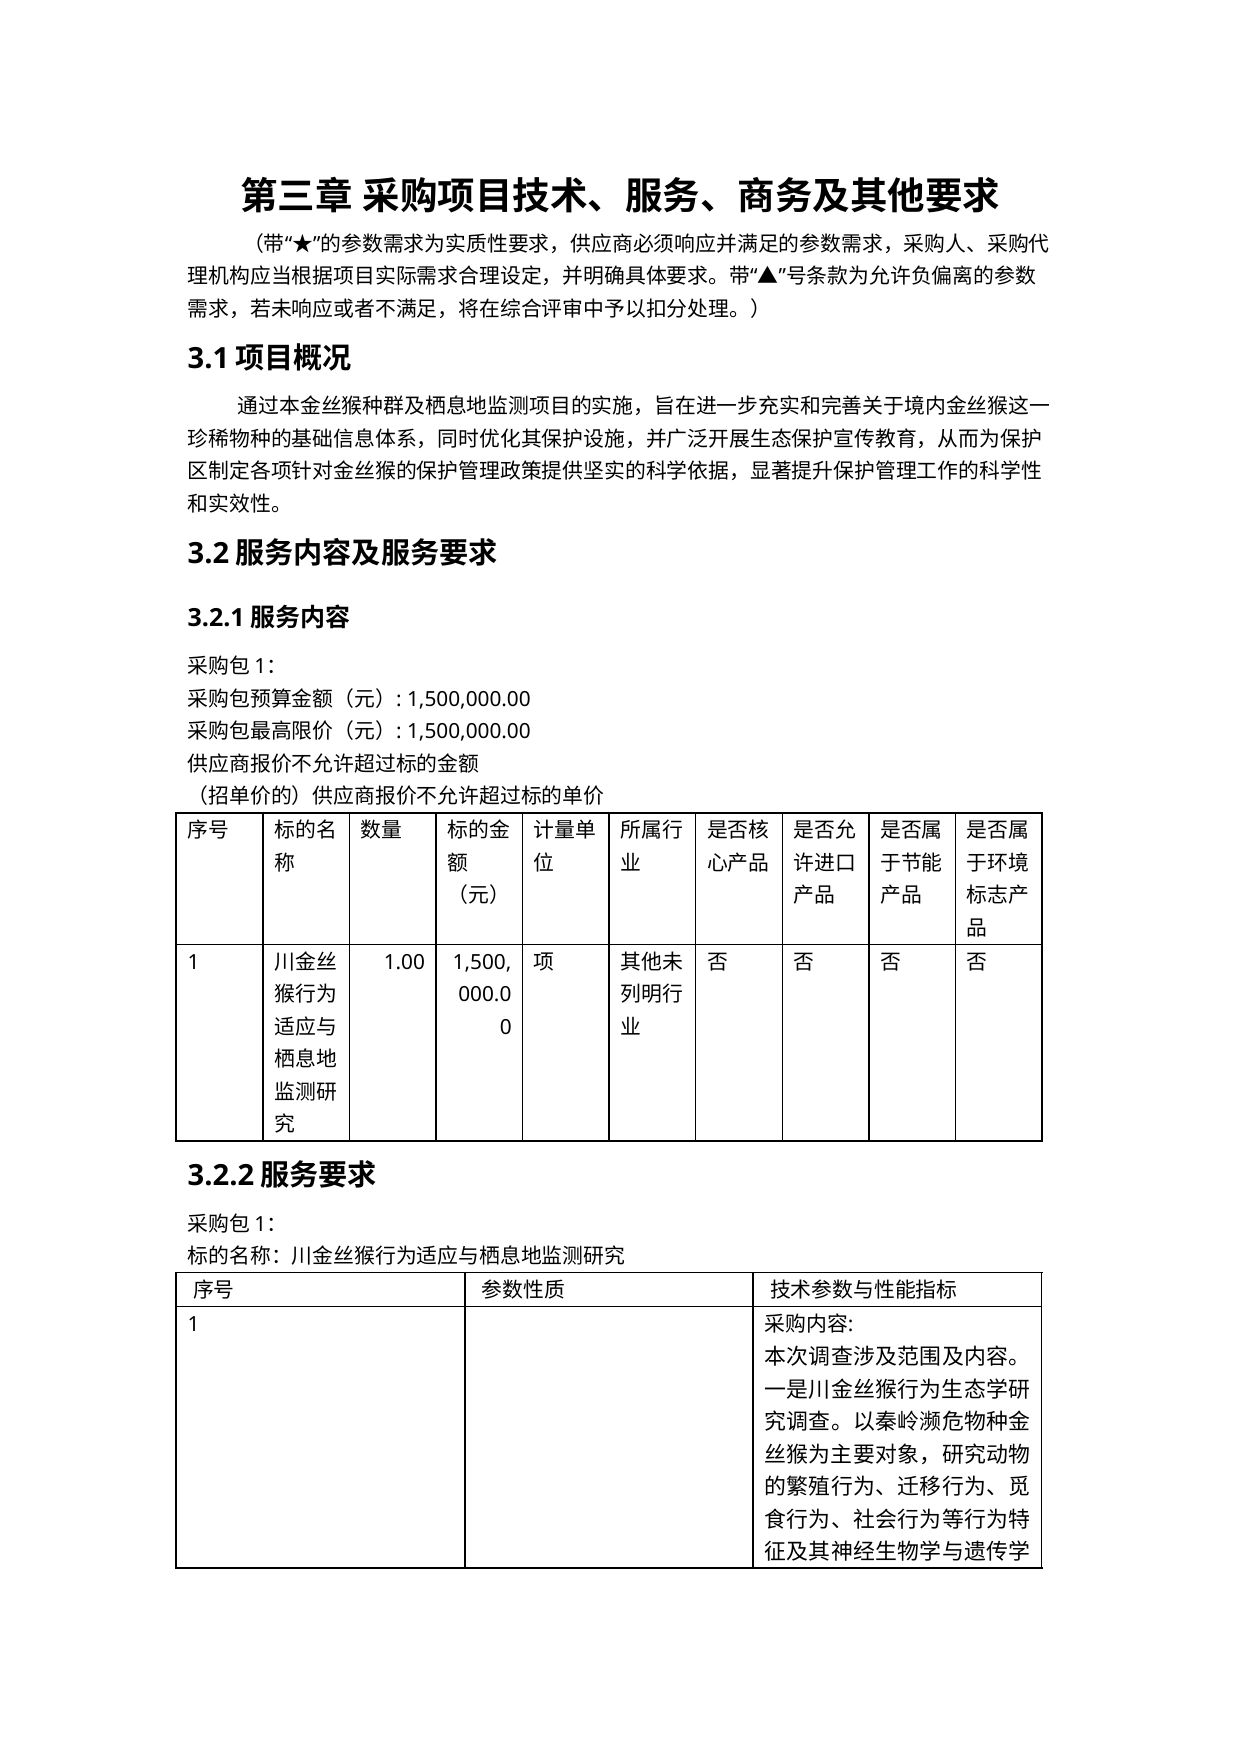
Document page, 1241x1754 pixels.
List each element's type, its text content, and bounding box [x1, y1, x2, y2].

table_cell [754, 1307, 1041, 1567]
table_cell 川金丝猴行为适应与栖息地监测研究 [264, 945, 349, 1140]
table_cell 1,500,000.00 [437, 945, 522, 1140]
text 采购包预算金额（元）: 1,500,000.00 [187, 682, 1053, 714]
table_cell 否 [696, 945, 782, 1140]
table_header 标的金额 （元） [437, 814, 522, 943]
table_header 数量 [350, 814, 435, 943]
table_header 计量单位 [523, 814, 608, 943]
table_header 标的名称 [264, 814, 349, 943]
table_cell 否 [870, 945, 955, 1140]
text （招单价的）供应商报价不允许超过标的单价 [187, 779, 1053, 812]
table_cell 1.00 [350, 945, 435, 1140]
table_header 序号 [177, 814, 262, 943]
table_cell 项 [523, 945, 608, 1140]
text 采购包1： [187, 649, 1053, 682]
text 3.2.2服务要求 [187, 1142, 1053, 1207]
table_header 是否属于节能产品 [870, 814, 955, 943]
table_header 序号 [177, 1273, 464, 1306]
table_cell 其他未列明行业 [610, 945, 695, 1140]
table_cell 否 [783, 945, 868, 1140]
text 3.2服务内容及服务要求 [187, 519, 1053, 584]
table_header 是否允许进口产品 [783, 814, 868, 943]
table_header 是否属于环境标志产品 [956, 814, 1041, 943]
table_header 技术参数与性能指标 [754, 1273, 1041, 1306]
text （带“★”的参数需求为实质性要求，供应商必须响应并满足的参数需求，采购人、采购代理机构应当根据项目实际需求合理设定，并明确具体要求。带“▲”号条款为允许负偏离的参数需求，若未响应或者不满足，将在综合评审中予以扣分处理。） [187, 227, 1053, 324]
table_header 所属行业 [610, 814, 695, 943]
table_cell 1 [177, 1307, 464, 1567]
text 3.2.1服务内容 [187, 584, 1053, 649]
text 采购包最高限价（元）: 1,500,000.00 [187, 714, 1053, 747]
table_cell 否 [956, 945, 1041, 1140]
table_cell [466, 1307, 752, 1567]
text 采购包1： [187, 1207, 1053, 1239]
table_header 参数性质 [466, 1273, 752, 1306]
text 3.1项目概况 [187, 324, 1053, 389]
text 标的名称：川金丝猴行为适应与栖息地监测研究 [187, 1239, 1053, 1272]
table_cell 1 [177, 945, 262, 1140]
table_header 是否核心产品 [696, 814, 782, 943]
text 第三章 采购项目技术、服务、商务及其他要求 [187, 162, 1053, 227]
text 通过本金丝猴种群及栖息地监测项目的实施，旨在进一步充实和完善关于境内金丝猴这一珍稀物种的基础信息体系，同时优化其保护设施，并广泛开展生态保护宣传教育，从而为保护区制定各项针对金丝猴的保护管理政策提供坚实的科学依据，显著提升保护管理工作的科学性和实效性。 [187, 389, 1053, 519]
text 供应商报价不允许超过标的金额 [187, 747, 1053, 779]
